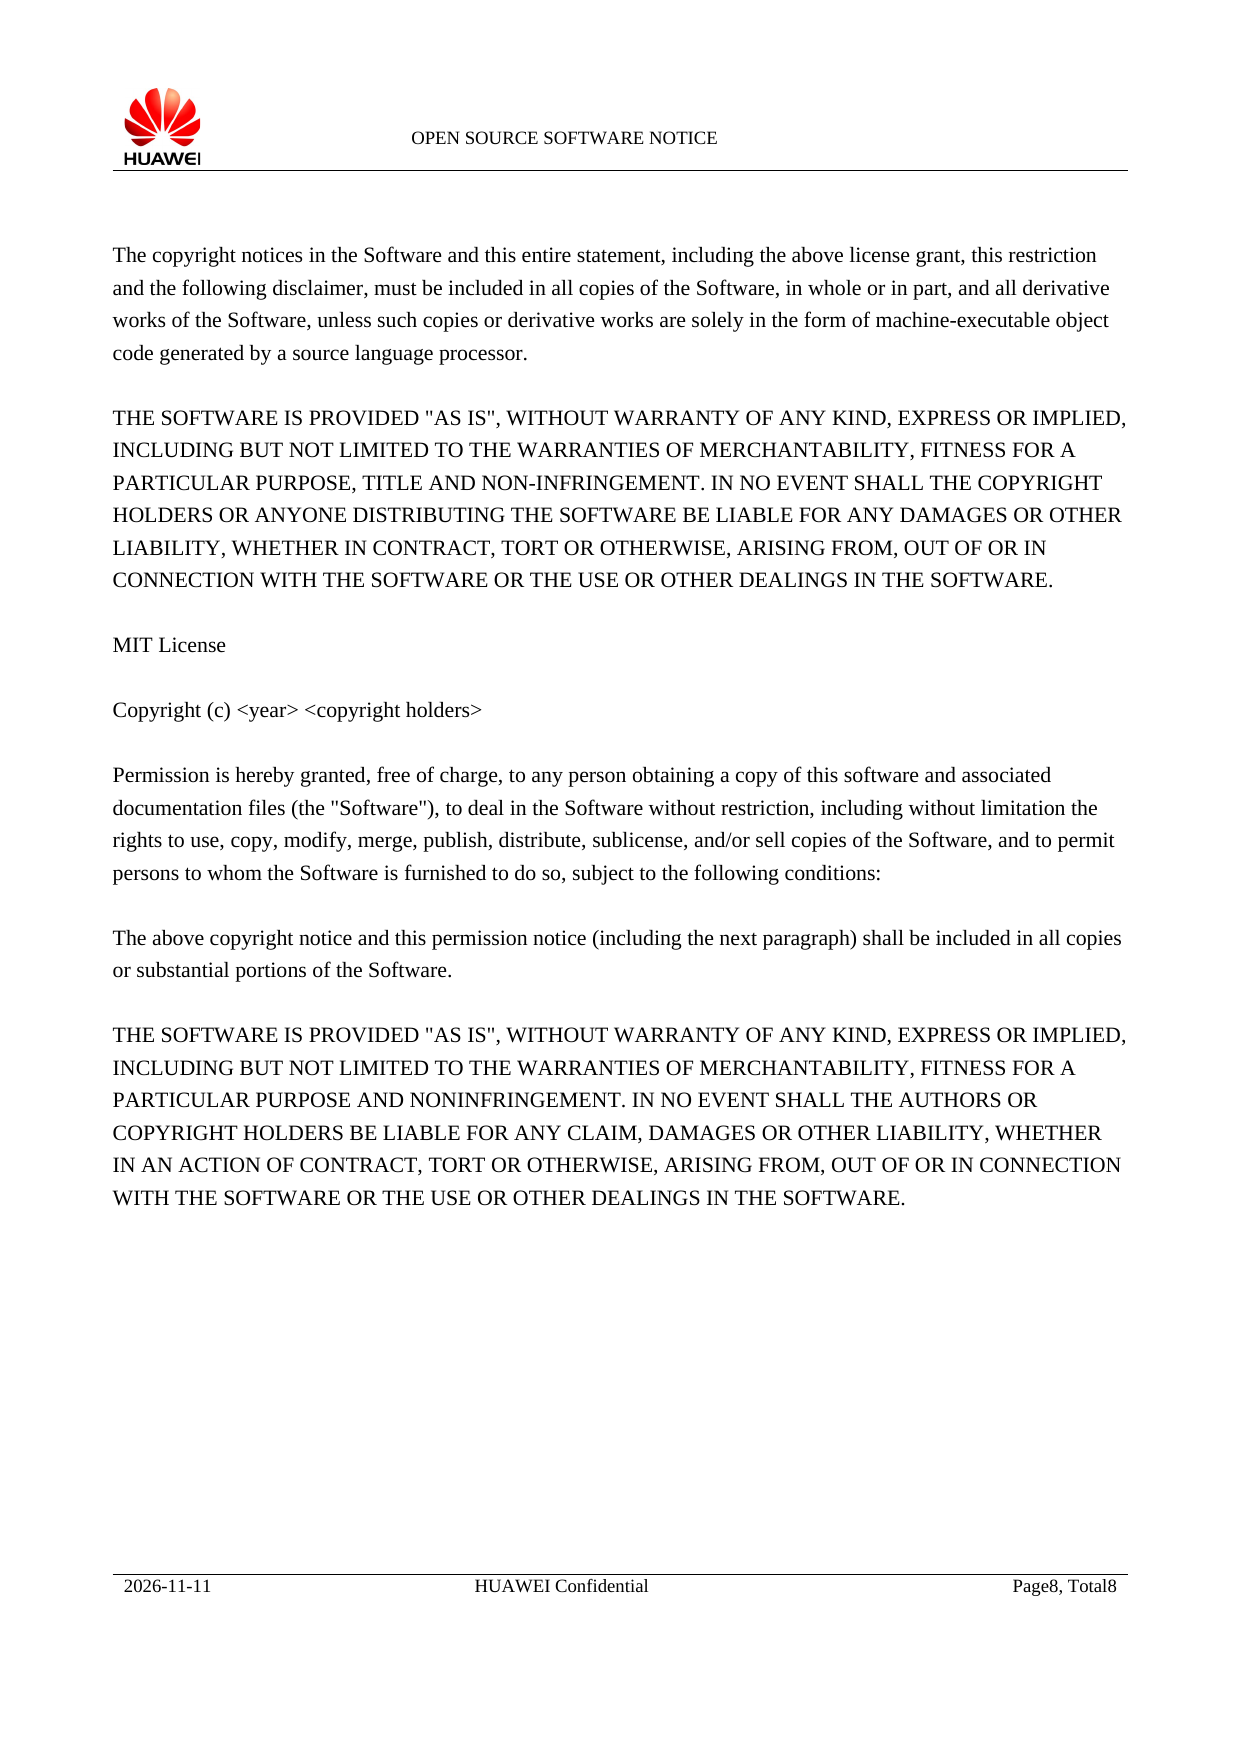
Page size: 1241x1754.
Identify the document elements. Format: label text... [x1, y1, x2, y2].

picture [124, 88, 201, 165]
